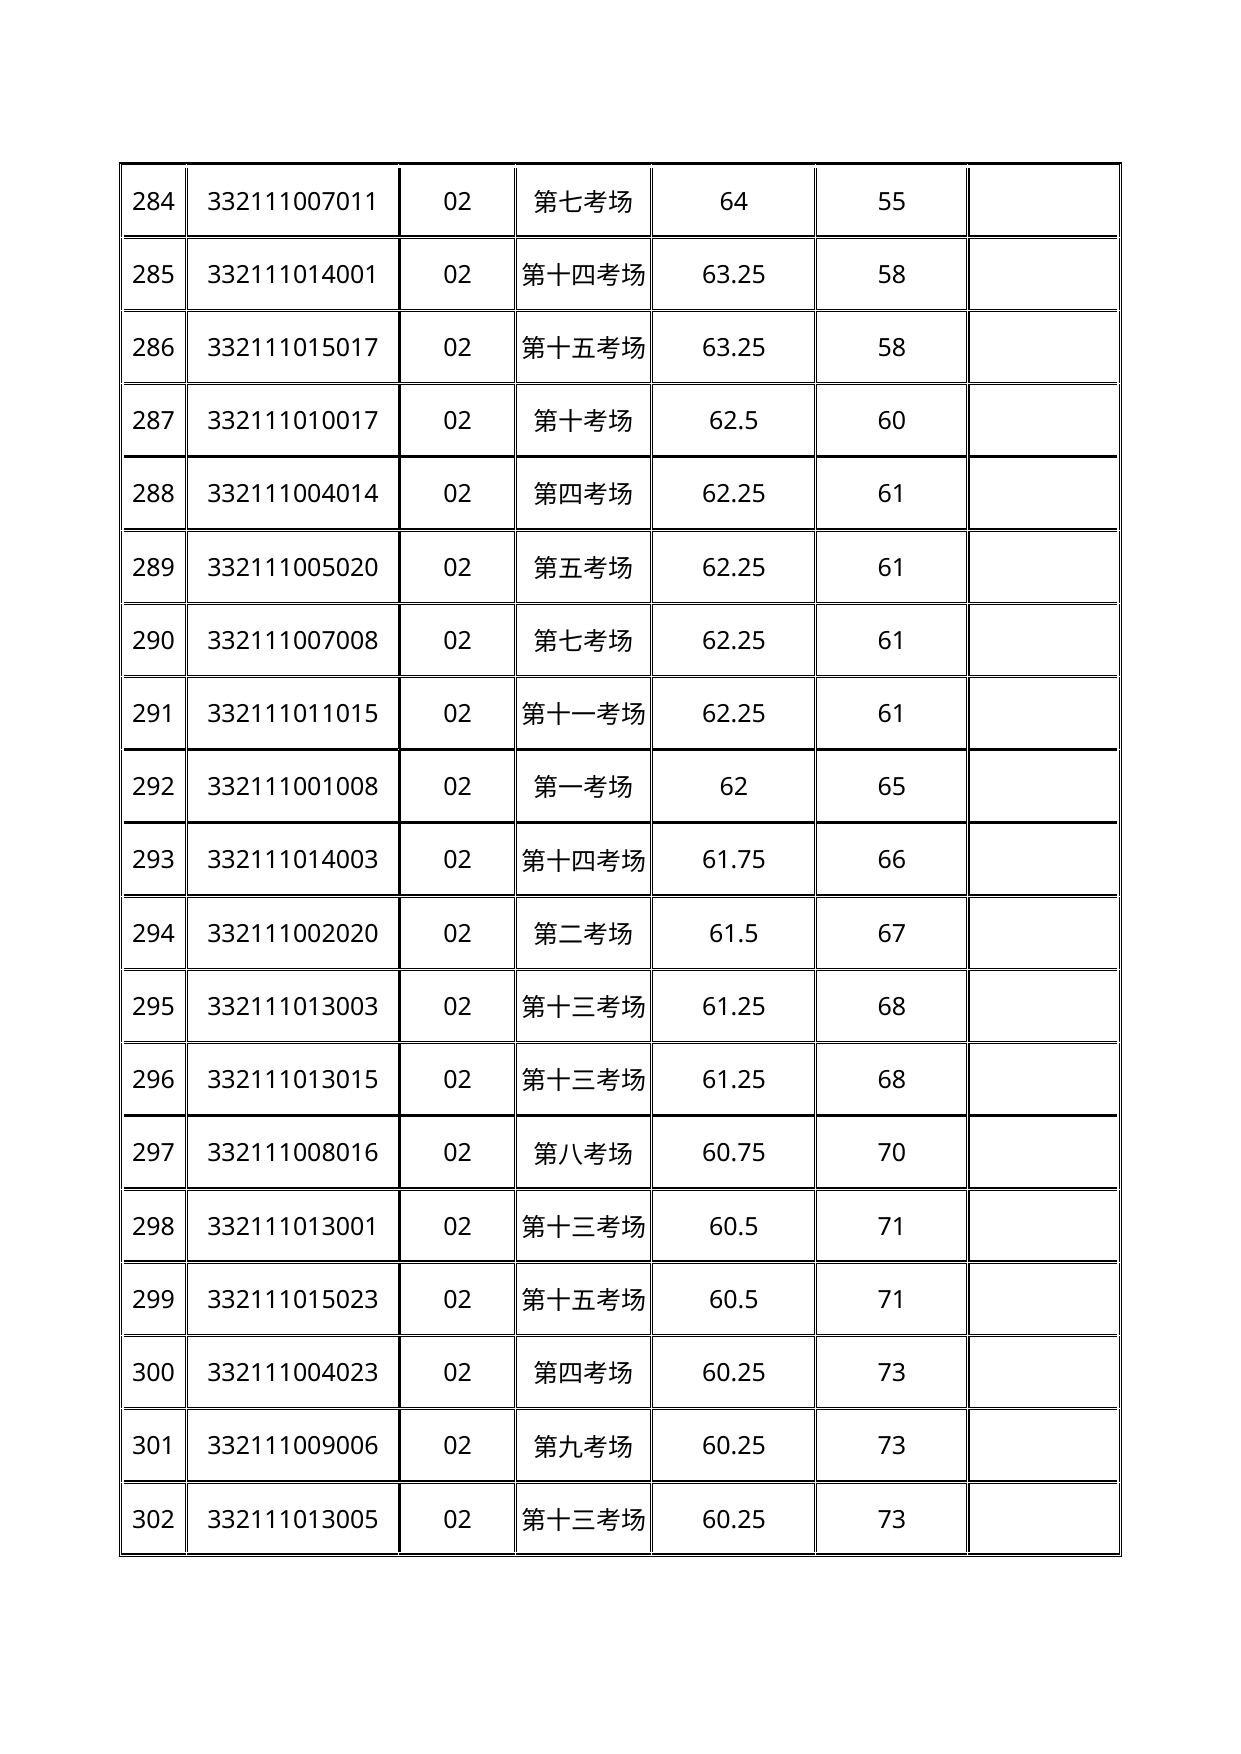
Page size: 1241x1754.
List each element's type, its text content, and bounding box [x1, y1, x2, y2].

table_cell 332111013005 [186, 1484, 399, 1553]
table_cell 332111009006 [188, 1410, 398, 1480]
table_cell 73 [817, 1337, 966, 1407]
table_cell 第十三考场 [516, 1484, 652, 1553]
table_cell 02 [401, 678, 514, 748]
table_cell 55 [816, 164, 968, 235]
table_cell 64 [652, 165, 816, 235]
table_cell 02 [401, 751, 514, 821]
table_cell 62.25 [653, 605, 814, 674]
table_cell [968, 1480, 1119, 1553]
table_cell 332111014001 [188, 239, 398, 308]
table_cell 61.75 [653, 824, 814, 894]
table_cell 332111013003 [188, 971, 398, 1041]
table_cell [970, 675, 1119, 748]
table_cell 332111004023 [188, 1337, 398, 1407]
table_cell 第五考场 [517, 532, 650, 601]
table_cell 286 [122, 309, 185, 382]
table_cell 295 [122, 968, 185, 1041]
table_cell [970, 528, 1119, 601]
table_cell 287 [120, 382, 186, 455]
table_cell [970, 601, 1119, 674]
table_cell 02 [401, 1044, 514, 1114]
table_cell 68 [817, 971, 966, 1041]
table_cell 第八考场 [517, 1117, 650, 1187]
table_cell 60.75 [653, 1117, 814, 1187]
table_cell 73 [816, 1480, 968, 1553]
table_cell 332111008016 [188, 1117, 398, 1187]
table_cell 61 [817, 458, 966, 528]
table_cell [968, 1041, 1120, 1114]
table_cell 332111015023 [188, 1264, 398, 1334]
table_cell 68 [817, 1044, 966, 1114]
table_cell 第十四考场 [517, 239, 650, 308]
table_cell 297 [122, 1114, 185, 1187]
table_cell 290 [122, 601, 185, 674]
table_cell 第十四考场 [517, 824, 650, 894]
table_cell [970, 309, 1119, 382]
table_cell 61.25 [653, 1044, 814, 1114]
table_cell [970, 1114, 1119, 1187]
table_cell 332111005020 [188, 532, 398, 601]
table_cell [970, 235, 1119, 308]
table_cell 298 [122, 1187, 185, 1260]
table_cell 第二考场 [517, 898, 650, 967]
table_cell 332111013015 [188, 1044, 398, 1114]
table_cell 第十一考场 [517, 678, 650, 748]
table_cell 65 [817, 751, 966, 821]
table_cell [970, 894, 1119, 967]
table_cell 60.5 [653, 1264, 814, 1334]
table_cell 300 [120, 1334, 186, 1407]
table_cell 66 [817, 824, 966, 894]
table_cell 第七考场 [516, 165, 652, 235]
table_cell 294 [122, 894, 185, 967]
table_cell 第九考场 [517, 1410, 650, 1480]
table_cell 02 [401, 1191, 514, 1260]
table_cell 284 [122, 165, 186, 235]
table_cell 332111011015 [188, 678, 398, 748]
table_cell 02 [401, 1264, 514, 1334]
table_cell 62.25 [653, 458, 814, 528]
table_cell 301 [120, 1407, 186, 1480]
table_cell 61 [817, 678, 966, 748]
table_cell 332111013001 [188, 1191, 398, 1260]
table_cell 61.5 [653, 898, 814, 967]
table_cell 60.25 [653, 1337, 814, 1407]
table_cell 02 [401, 605, 514, 674]
table_cell 61 [817, 605, 966, 674]
table_cell 293 [122, 821, 185, 894]
table_cell 296 [120, 1041, 186, 1114]
table_cell 332111014003 [188, 824, 398, 894]
table_cell 62.5 [653, 385, 814, 455]
table_cell [970, 1260, 1119, 1334]
table_cell 63.25 [653, 312, 814, 382]
table_cell 288 [122, 455, 185, 528]
table_cell 63.25 [653, 239, 814, 308]
table_cell 289 [122, 528, 185, 601]
table_cell [968, 1407, 1120, 1480]
table_cell 02 [401, 312, 514, 382]
table_cell 291 [122, 675, 185, 748]
table_cell 第四考场 [517, 458, 650, 528]
table_cell 第一考场 [517, 751, 650, 821]
table_cell 58 [817, 239, 966, 308]
table_cell 60.5 [653, 1191, 814, 1260]
table_cell 60.25 [653, 1410, 814, 1480]
table_cell [968, 165, 1119, 235]
table_cell 70 [817, 1117, 966, 1187]
table_cell 02 [399, 165, 516, 235]
table_cell 02 [401, 458, 514, 528]
table_cell [970, 821, 1119, 894]
table_cell 292 [120, 748, 185, 821]
table_cell [970, 455, 1119, 528]
table_cell 02 [401, 971, 514, 1041]
table_cell 62.25 [653, 678, 814, 748]
table_cell 71 [817, 1191, 966, 1260]
table_cell 第十三考场 [517, 971, 650, 1041]
table_cell 第七考场 [517, 605, 650, 674]
table_cell 第十三考场 [517, 1044, 650, 1114]
table_cell [970, 1187, 1119, 1260]
table_cell 60.25 [652, 1484, 816, 1553]
table_cell 第十五考场 [517, 312, 650, 382]
table_cell 61 [817, 532, 966, 601]
table_cell 02 [401, 239, 514, 308]
table_cell 02 [399, 1484, 516, 1553]
table_cell 第四考场 [517, 1337, 650, 1407]
table_cell 60 [817, 385, 966, 455]
table_cell 02 [401, 824, 514, 894]
table_cell 58 [817, 312, 966, 382]
table_cell 285 [122, 235, 185, 308]
table_cell 332111002020 [188, 898, 398, 967]
table_cell 302 [122, 1480, 186, 1553]
table_cell 第十考场 [517, 385, 650, 455]
table_cell 02 [401, 898, 514, 967]
table_cell [968, 382, 1120, 455]
table_cell 71 [817, 1264, 966, 1334]
table_cell 02 [401, 1337, 514, 1407]
table_cell 61.25 [653, 971, 814, 1041]
table_cell 62.25 [653, 532, 814, 601]
table_cell 332111010017 [188, 385, 398, 455]
table_cell 02 [401, 532, 514, 601]
table_cell 332111007011 [186, 164, 399, 235]
table_cell 332111004014 [188, 458, 398, 528]
table_cell 73 [817, 1410, 966, 1480]
table_cell 02 [401, 1117, 514, 1187]
table_cell 02 [401, 1410, 514, 1480]
table_cell 62 [653, 751, 814, 821]
table_cell 02 [401, 385, 514, 455]
table_cell 299 [122, 1260, 185, 1334]
table_cell 332111001008 [188, 751, 398, 821]
table_cell [968, 1334, 1120, 1407]
table_cell 第十三考场 [517, 1191, 650, 1260]
table_cell [970, 748, 1120, 821]
table_cell [970, 968, 1119, 1041]
table_cell 67 [817, 898, 966, 967]
table_cell 332111007008 [188, 605, 398, 674]
table_cell 332111015017 [188, 312, 398, 382]
table_cell 第十五考场 [517, 1264, 650, 1334]
